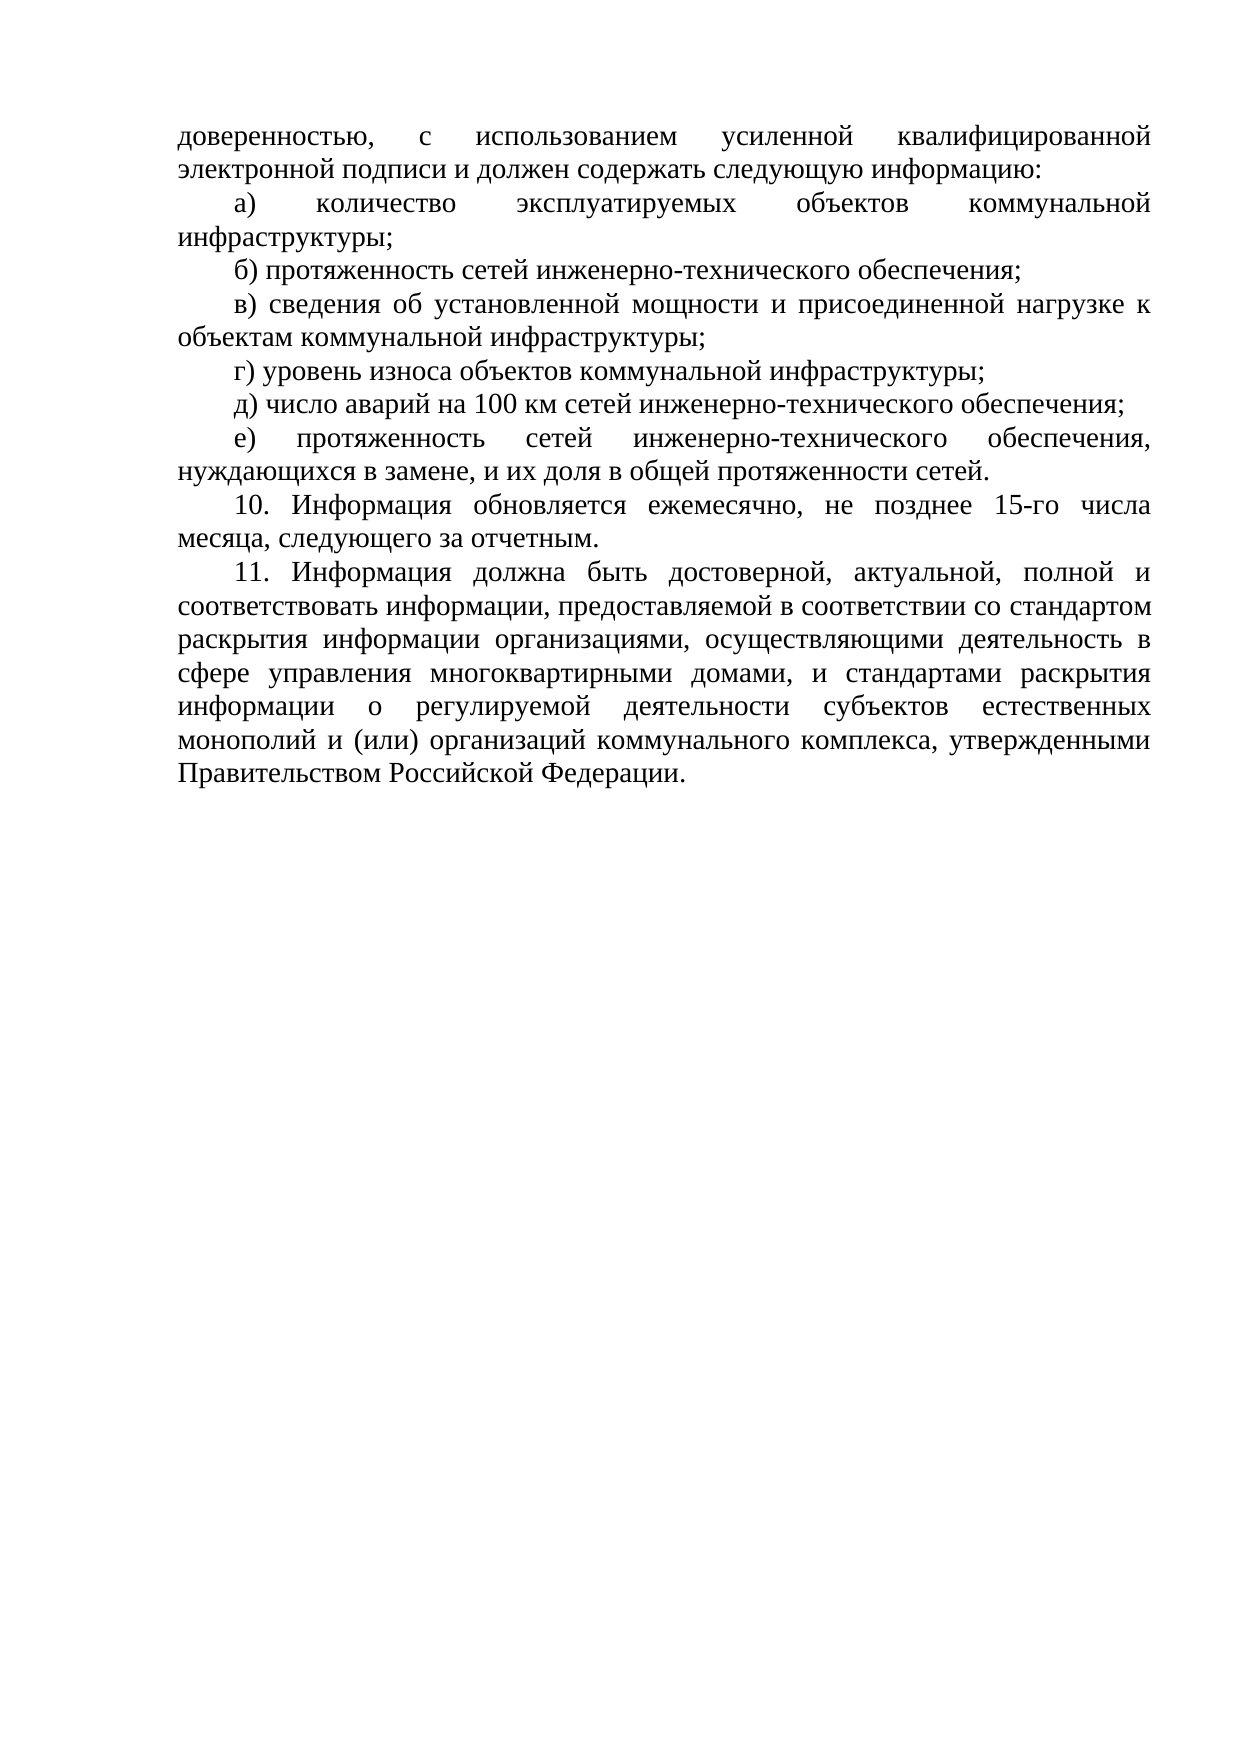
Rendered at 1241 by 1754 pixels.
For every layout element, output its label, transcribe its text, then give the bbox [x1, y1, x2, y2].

text г) уровень износа объектов коммунальной инфраструктуры; [177, 353, 1152, 386]
text в) сведения об установленной мощности и присоединенной нагрузке к объектам коммунальной инфраструктуры; [177, 286, 1152, 353]
text 11. Информация должна быть достоверной, актуальной, полной и соответствовать информации, предоставляемой в соответствии со стандартом раскрытия информации организациями, осуществляющими деятельность в сфере управления многоквартирными домами, и стандартами раскрытия информации о регулируемой деятельности субъектов естественных монополий и (или) организаций коммунального комплекса, утвержденными Правительством Российской Федерации. [177, 554, 1152, 789]
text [177, 118, 1152, 185]
text б) протяженность сетей инженерно-технического обеспечения; [177, 252, 1152, 286]
text 10. Информация обновляется ежемесячно, не позднее 15-го числа месяца, следующего за отчетным. [177, 487, 1152, 554]
text е) протяженность сетей инженерно-технического обеспечения, нуждающихся в замене, и их доля в общей протяженности сетей. [177, 420, 1152, 487]
text д) число аварий на сетей инженерно-технического обеспечения; [177, 386, 1152, 420]
text а) количество эксплуатируемых объектов коммунальной инфраструктуры; [177, 185, 1152, 252]
